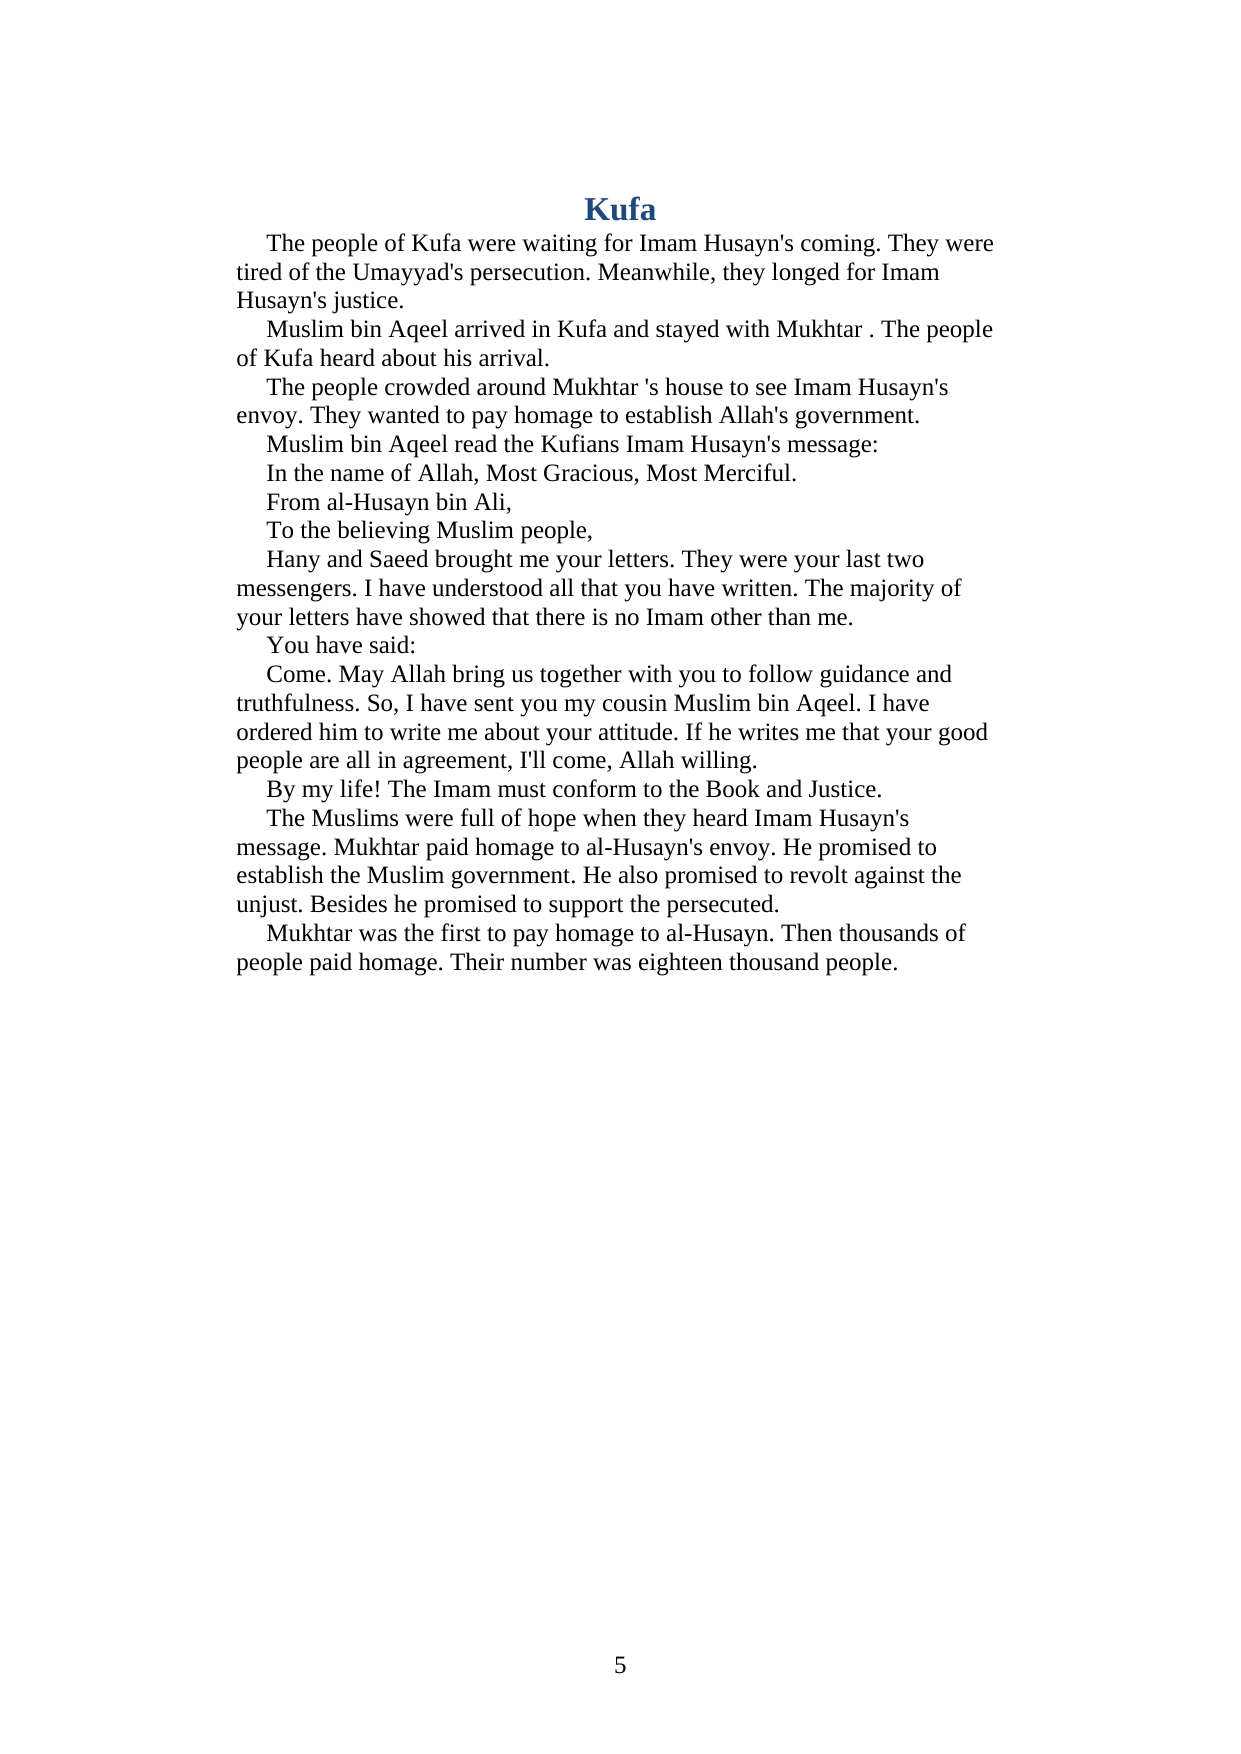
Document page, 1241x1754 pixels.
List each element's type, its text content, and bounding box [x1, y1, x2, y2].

text From al-Husayn bin Ali, [236, 487, 1004, 516]
text Hany and Saeed brought me your letters. They were your last two messengers. I have understood all that you have written. The majority of your letters have showed that there is no Imam other than me. [236, 544, 1004, 631]
text You have said: [236, 631, 1004, 659]
text The Muslims were full of hope when they heard Imam Husayn's message. Mukhtar paid homage to al-Husayn's envoy. He promised to establish the Muslim government. He also promised to revolt against the unjust. Besides he promised to support the persecuted. [236, 803, 1004, 918]
text The people crowded around Mukhtar 's house to see Imam Husayn's envoy. They wanted to pay homage to establish Allah's government. [236, 372, 1004, 429]
text Come. May Allah bring us together with you to follow guidance and truthfulness. So, I have sent you my cousin Muslim bin Aqeel. I have ordered him to write me about your attitude. If he writes me that your good people are all in agreement, I'll come, Allah willing. [236, 659, 1004, 774]
text By my life! The Imam must conform to the Book and Justice. [236, 774, 1004, 803]
text Muslim bin Aqeel arrived in Kufa and stayed with Mukhtar . The people of Kufa heard about his arrival. [236, 314, 1004, 372]
text In the name of Allah, Most Gracious, Most Merciful. [236, 458, 1004, 487]
subtitle Kufa [236, 190, 1004, 228]
text Mukhtar was the first to pay homage to al-Husayn. Then thousands of people paid homage. Their number was eighteen thousand people. [236, 918, 1004, 976]
text Muslim bin Aqeel read the Kufians Imam Husayn's message: [236, 429, 1004, 458]
text The people of Kufa were waiting for Imam Husayn's coming. They were tired of the Umayyad's persecution. Meanwhile, they longed for Imam Husayn's justice. [236, 228, 1004, 314]
text To the believing Muslim people, [236, 516, 1004, 544]
